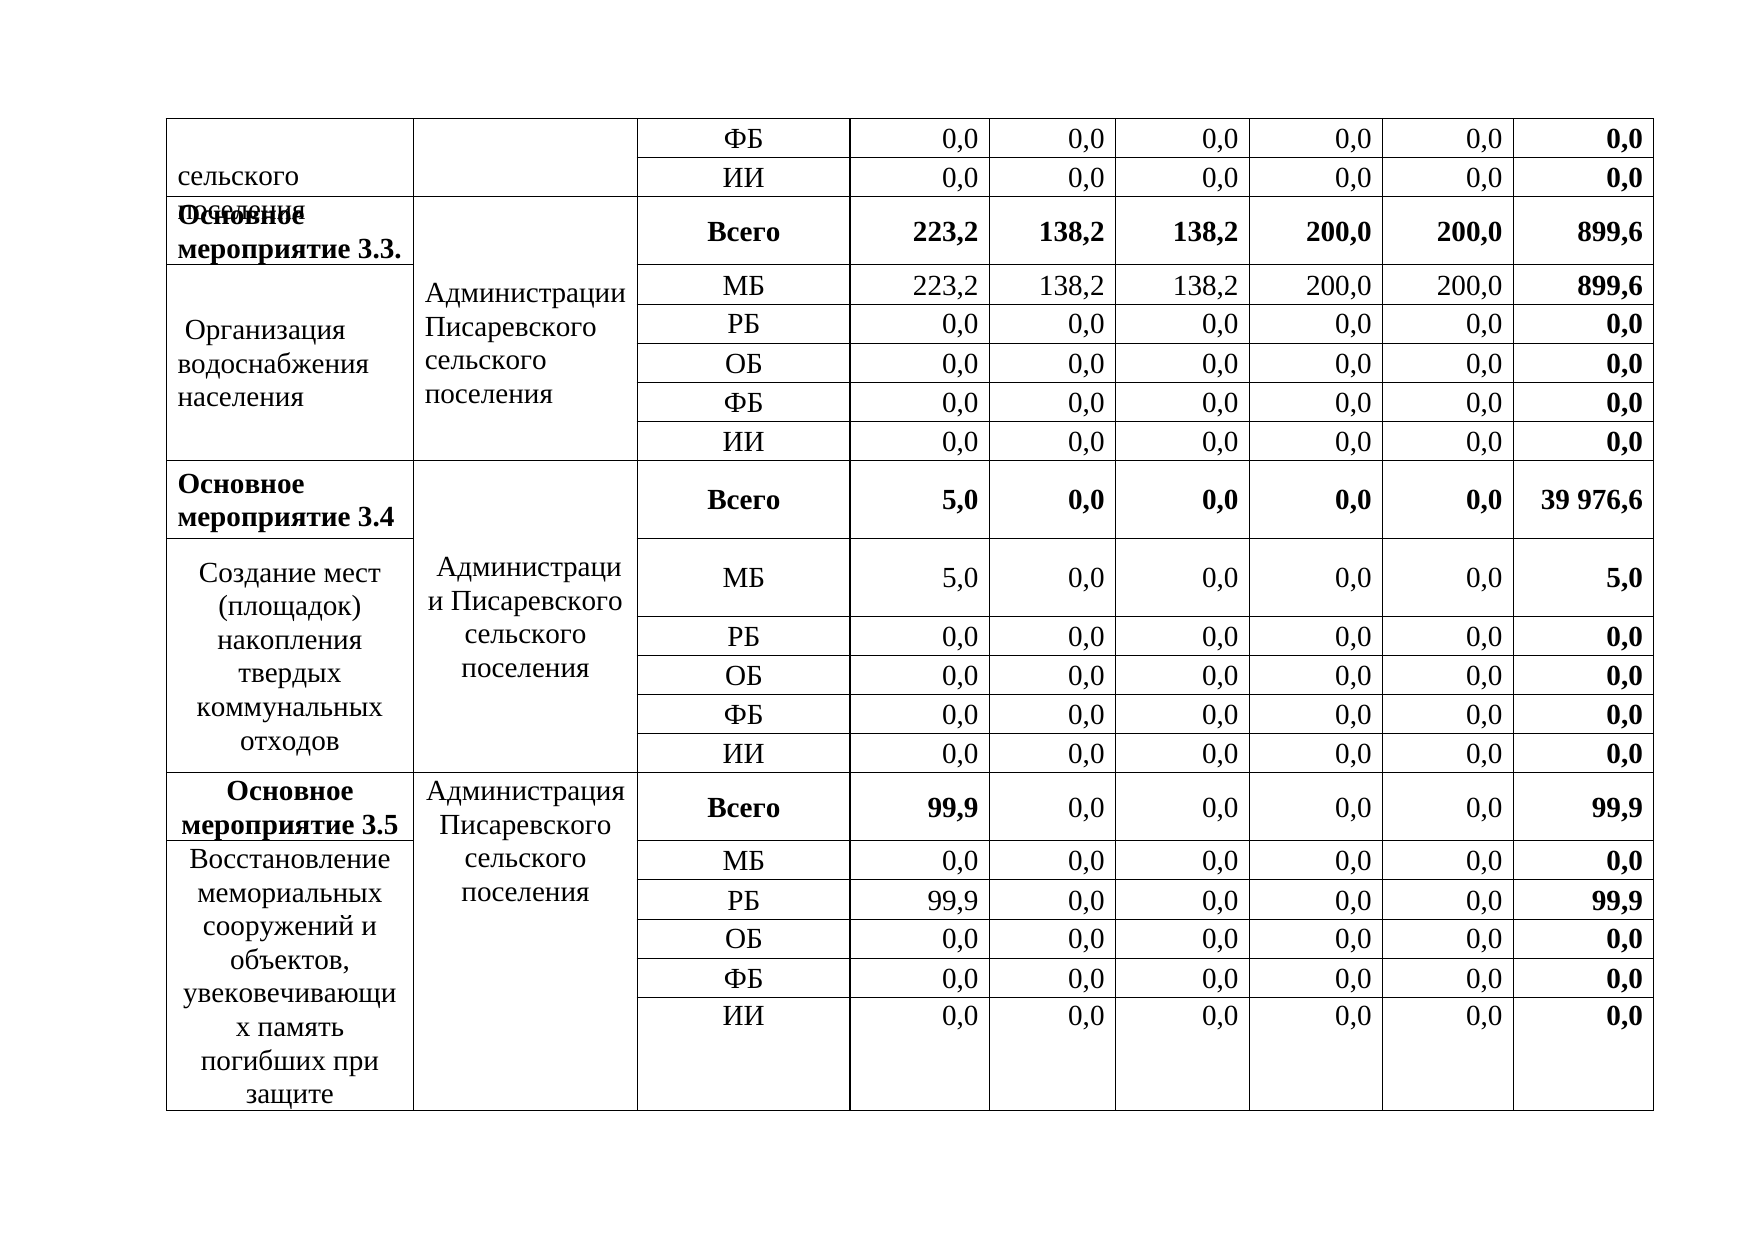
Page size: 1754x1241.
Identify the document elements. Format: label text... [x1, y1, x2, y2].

table_cell 0,0 [1383, 773, 1513, 840]
table_cell 0,0 [990, 422, 1115, 460]
table_cell 0,0 [1250, 617, 1382, 655]
table_cell 0,0 [990, 998, 1115, 1110]
table_cell 0,0 [1514, 656, 1653, 694]
table_cell РБ [638, 880, 849, 918]
table_cell 0,0 [851, 344, 989, 382]
table_cell 0,0 [1383, 344, 1513, 382]
table_cell 99,9 [851, 880, 989, 918]
table_cell 200,0 [1250, 265, 1382, 303]
table_cell 0,0 [1250, 656, 1382, 694]
table_cell ИИ [638, 158, 849, 196]
table_cell 0,0 [1250, 998, 1382, 1110]
table_cell 0,0 [1383, 119, 1513, 157]
table_cell 0,0 [1250, 422, 1382, 460]
table_cell 0,0 [1383, 959, 1513, 997]
table_cell Всего [638, 197, 849, 264]
table_cell 0,0 [1383, 841, 1513, 879]
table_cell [414, 197, 637, 460]
table_cell 0,0 [1116, 959, 1249, 997]
table_cell 0,0 [1116, 841, 1249, 879]
table_cell 0,0 [1383, 695, 1513, 733]
table_cell 0,0 [1383, 158, 1513, 196]
table_cell 0,0 [990, 959, 1115, 997]
table_cell 0,0 [1116, 539, 1249, 616]
table_cell 0,0 [1250, 773, 1382, 840]
table_cell 0,0 [1514, 959, 1653, 997]
table_cell 200,0 [1250, 197, 1382, 264]
table_cell 0,0 [1116, 617, 1249, 655]
table_cell 0,0 [851, 383, 989, 421]
table_cell 0,0 [990, 305, 1115, 342]
table_cell 0,0 [1116, 998, 1249, 1110]
table_cell 0,0 [851, 841, 989, 879]
table_cell 0,0 [1250, 305, 1382, 342]
table_cell 0,0 [1116, 695, 1249, 733]
table_cell 0,0 [1514, 119, 1653, 157]
table_cell 0,0 [1383, 880, 1513, 918]
table_cell 0,0 [1383, 461, 1513, 538]
table_cell Основное мероприятие 3.4 [167, 461, 413, 538]
table_cell 0,0 [1514, 422, 1653, 460]
table_cell 0,0 [990, 461, 1115, 538]
table_cell РБ [638, 617, 849, 655]
table_cell 0,0 [1116, 158, 1249, 196]
table_cell 0,0 [851, 695, 989, 733]
table_cell 39 976,6 [1514, 461, 1653, 538]
table_cell Организация водоснабжения населения [167, 265, 413, 460]
table_cell 0,0 [851, 617, 989, 655]
table_cell 0,0 [990, 344, 1115, 382]
table_cell 0,0 [1383, 422, 1513, 460]
table_cell 0,0 [1116, 880, 1249, 918]
table_cell 0,0 [1116, 344, 1249, 382]
table_cell 223,2 [851, 197, 989, 264]
table_cell 0,0 [851, 656, 989, 694]
table_cell 200,0 [1383, 265, 1513, 303]
table_cell ОБ [638, 344, 849, 382]
table_cell 0,0 [851, 158, 989, 196]
table_cell 0,0 [1383, 998, 1513, 1110]
table_cell 99,9 [851, 773, 989, 840]
table_cell 99,9 [1514, 880, 1653, 918]
table_cell ФБ [638, 119, 849, 157]
table_cell Всего [638, 461, 849, 538]
table_cell 899,6 [1514, 265, 1653, 303]
table_cell Создание мест (площадок) накопления твердых коммунальных отходов [167, 539, 413, 772]
table_cell 0,0 [990, 383, 1115, 421]
table_cell РБ [638, 305, 849, 342]
table_cell 223,2 [851, 265, 989, 303]
table_cell 0,0 [1250, 119, 1382, 157]
table_cell 0,0 [1514, 305, 1653, 342]
table_cell 0,0 [1250, 695, 1382, 733]
table_cell 0,0 [990, 656, 1115, 694]
table_cell Всего [638, 773, 849, 840]
table_cell ОБ [638, 920, 849, 957]
table_cell 0,0 [1250, 158, 1382, 196]
table_cell Восстановление мемориальных сооружений и объектов, увековечивающих память погибших при защите Отечества" [167, 841, 413, 1110]
table_cell 0,0 [1250, 734, 1382, 772]
table_cell Администрации Писаревского сельского поселения [414, 461, 637, 772]
table_cell 0,0 [1383, 734, 1513, 772]
table_cell ОБ [638, 656, 849, 694]
table_cell 0,0 [1116, 422, 1249, 460]
table_cell 138,2 [1116, 265, 1249, 303]
table_cell 138,2 [990, 265, 1115, 303]
table_cell 0,0 [1514, 734, 1653, 772]
table_cell 0,0 [1514, 344, 1653, 382]
table_cell 138,2 [990, 197, 1115, 264]
table_cell ИИ [638, 422, 849, 460]
table_cell 0,0 [1116, 383, 1249, 421]
table_cell МБ [638, 265, 849, 303]
table_cell 0,0 [990, 773, 1115, 840]
table_cell 0,0 [1250, 841, 1382, 879]
table_cell 0,0 [1116, 920, 1249, 957]
table_cell ФБ [638, 695, 849, 733]
table_cell 0,0 [1383, 539, 1513, 616]
table_cell Основное мероприятие 3.5 [167, 773, 413, 840]
table_cell 0,0 [851, 734, 989, 772]
table_cell 0,0 [1250, 959, 1382, 997]
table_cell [414, 773, 637, 1110]
table_cell 0,0 [1514, 695, 1653, 733]
table_cell 0,0 [990, 539, 1115, 616]
table_cell МБ [638, 841, 849, 879]
table_cell 0,0 [1383, 617, 1513, 655]
table_cell 0,0 [990, 695, 1115, 733]
table_cell 0,0 [1514, 998, 1653, 1110]
table_cell 0,0 [1250, 344, 1382, 382]
table_cell 0,0 [1514, 383, 1653, 421]
table_cell 899,6 [1514, 197, 1653, 264]
table_cell 0,0 [1250, 383, 1382, 421]
table_cell 0,0 [1514, 158, 1653, 196]
table_cell 0,0 [1250, 880, 1382, 918]
table_cell 0,0 [990, 734, 1115, 772]
table_cell 200,0 [1383, 197, 1513, 264]
table_cell 0,0 [1116, 119, 1249, 157]
table_cell 0,0 [1116, 305, 1249, 342]
table_cell 0,0 [990, 617, 1115, 655]
table_cell 5,0 [851, 539, 989, 616]
table_cell 0,0 [1383, 920, 1513, 957]
table_cell 5,0 [1514, 539, 1653, 616]
table_cell 0,0 [851, 422, 989, 460]
table_cell ФБ [638, 959, 849, 997]
table_cell 99,9 [1514, 773, 1653, 840]
table_cell 0,0 [851, 920, 989, 957]
table_cell Основное мероприятие 3.3. [167, 197, 413, 264]
table_cell ИИ [638, 734, 849, 772]
table_cell 5,0 [851, 461, 989, 538]
table_cell 0,0 [990, 880, 1115, 918]
table_cell 0,0 [1383, 383, 1513, 421]
table_cell 0,0 [1116, 656, 1249, 694]
table_cell МБ [638, 539, 849, 616]
table_cell 0,0 [990, 158, 1115, 196]
table_cell 138,2 [1116, 197, 1249, 264]
table_cell 0,0 [1383, 656, 1513, 694]
table_cell ИИ [638, 998, 849, 1110]
table_cell 0,0 [1250, 539, 1382, 616]
table_cell ФБ [638, 383, 849, 421]
table_cell 0,0 [1250, 461, 1382, 538]
table_cell 0,0 [1116, 461, 1249, 538]
table_cell 0,0 [1116, 773, 1249, 840]
table_cell 0,0 [1116, 734, 1249, 772]
table_cell 0,0 [851, 305, 989, 342]
table_cell 0,0 [1514, 617, 1653, 655]
table_cell 0,0 [851, 119, 989, 157]
table_cell 0,0 [990, 841, 1115, 879]
table_cell 0,0 [990, 119, 1115, 157]
table_cell 0,0 [1514, 841, 1653, 879]
table_cell 0,0 [1383, 305, 1513, 342]
table_cell 0,0 [1250, 920, 1382, 957]
table_cell 0,0 [851, 998, 989, 1110]
table_cell 0,0 [990, 920, 1115, 957]
table_cell 0,0 [851, 959, 989, 997]
table_cell 0,0 [1514, 920, 1653, 957]
